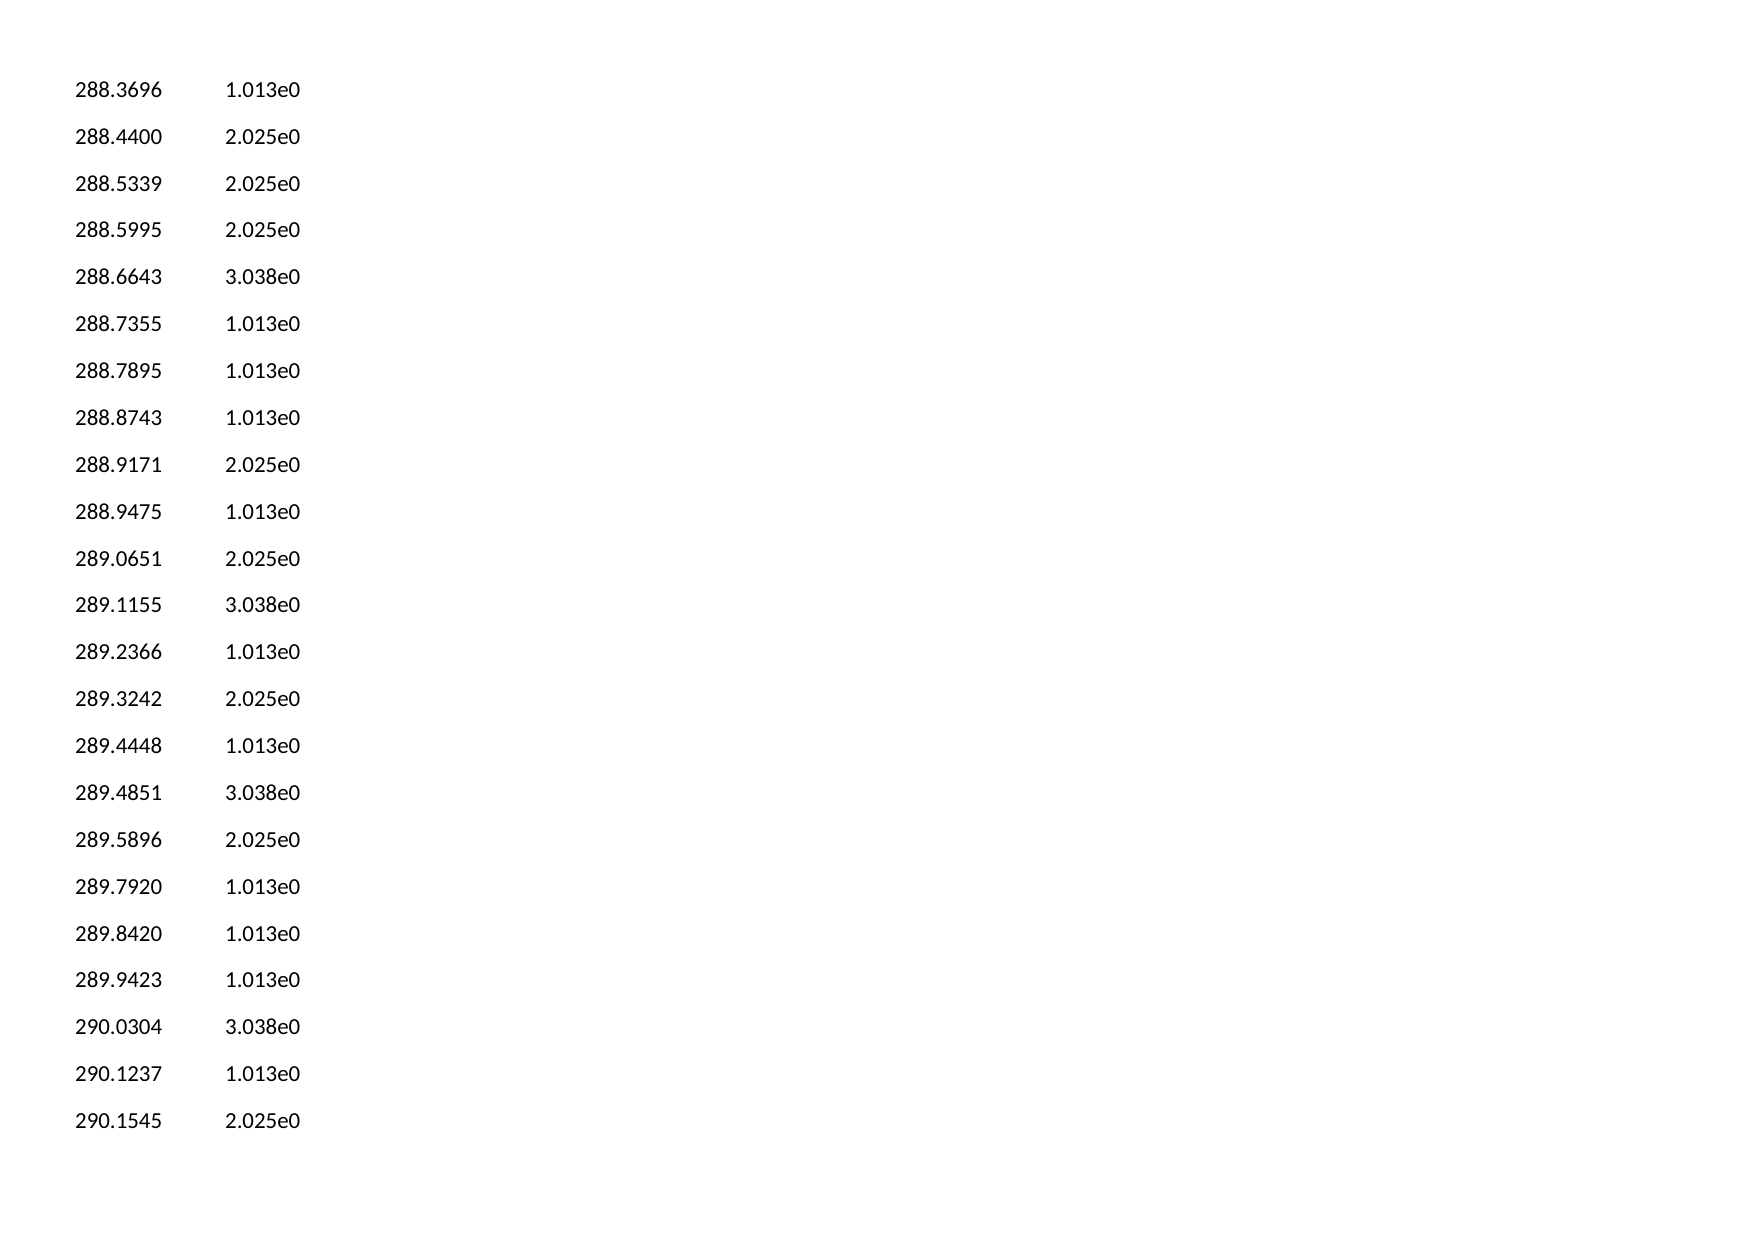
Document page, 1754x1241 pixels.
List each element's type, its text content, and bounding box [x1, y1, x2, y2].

text 290.0304 3.038e0 [75, 1012, 1679, 1041]
text 289.5896 2.025e0 [75, 825, 1679, 853]
text 288.5339 2.025e0 [75, 169, 1679, 197]
text 288.5995 2.025e0 [75, 216, 1679, 244]
text 288.4400 2.025e0 [75, 122, 1679, 150]
text 290.1545 2.025e0 [75, 1106, 1679, 1134]
text 288.6643 3.038e0 [75, 262, 1679, 291]
text 289.2366 1.013e0 [75, 637, 1679, 666]
text 288.7895 1.013e0 [75, 356, 1679, 384]
text 289.8420 1.013e0 [75, 919, 1679, 947]
text 288.3696 1.013e0 [75, 75, 1679, 103]
text 289.4448 1.013e0 [75, 731, 1679, 759]
text 289.0651 2.025e0 [75, 544, 1679, 572]
text 288.7355 1.013e0 [75, 309, 1679, 337]
text 289.3242 2.025e0 [75, 684, 1679, 712]
text 290.1237 1.013e0 [75, 1059, 1679, 1087]
text 288.8743 1.013e0 [75, 403, 1679, 431]
text 288.9475 1.013e0 [75, 497, 1679, 525]
text 289.7920 1.013e0 [75, 872, 1679, 900]
text 288.9171 2.025e0 [75, 450, 1679, 478]
text 289.1155 3.038e0 [75, 591, 1679, 619]
text 289.4851 3.038e0 [75, 778, 1679, 806]
text 289.9423 1.013e0 [75, 966, 1679, 994]
